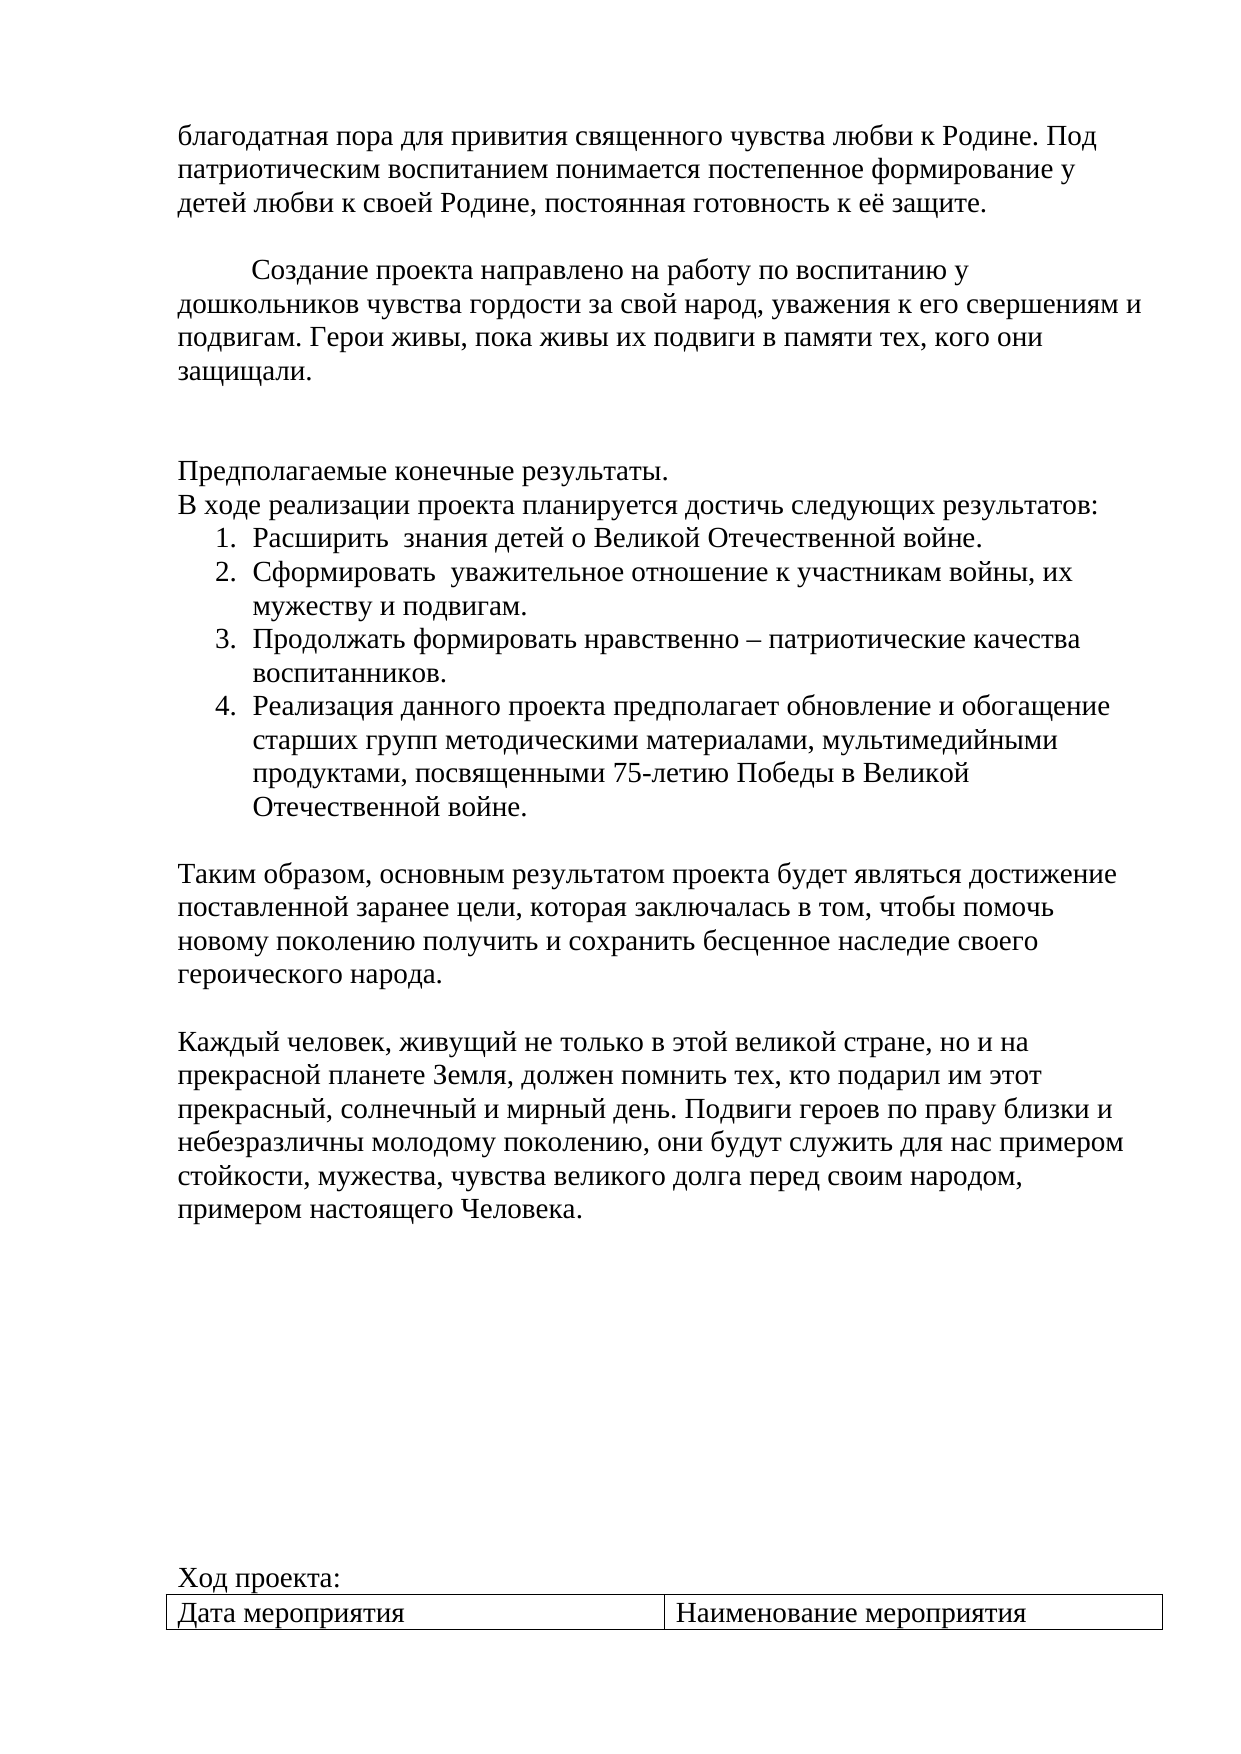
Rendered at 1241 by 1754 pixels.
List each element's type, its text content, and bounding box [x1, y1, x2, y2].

text Создание проекта направлено на работу по воспитанию у дошкольников чувства гордости за свой народ, уважения к его свершениям и подвигам. Герои живы, пока живы их подвиги в памяти тех, кого они защищали. [177, 252, 1152, 386]
list Реализация данного проекта предполагает обновление и обогащение старших групп методическими материалами, мультимедийными продуктами, посвященными 75-летию Победы в Великой Отечественной войне. [215, 688, 1152, 822]
list Продолжать формировать нравственно – патриотические качества воспитанников. [215, 621, 1152, 688]
list Сформировать уважительное отношение к участникам войны, их мужеству и подвигам. [215, 554, 1152, 621]
text Предполагаемые конечные результаты. [177, 453, 1152, 487]
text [177, 118, 1152, 219]
text Таким образом, основным результатом проекта будет являться достижение поставленной заранее цели, которая заключалась в том, чтобы помочь новому поколению получить и сохранить бесценное наследие своего героического народа. [177, 856, 1152, 990]
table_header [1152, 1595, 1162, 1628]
text В ходе реализации проекта планируется достичь следующих результатов: [177, 487, 1152, 521]
list Расширить знания детей о Великой Отечественной войне. [215, 521, 1152, 554]
text Ход проекта: [177, 1560, 1152, 1594]
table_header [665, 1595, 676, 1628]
text Каждый человек, живущий не только в этой великой стране, но и на прекрасной планете Земля, должен помнить тех, кто подарил им этот прекрасный, солнечный и мирный день. Подвиги героев по праву близки и небезразличны молодому поколению, они будут служить для нас примером стойкости, мужества, чувства великого долга перед своим народом, примером настоящего Человека. [177, 1024, 1152, 1225]
